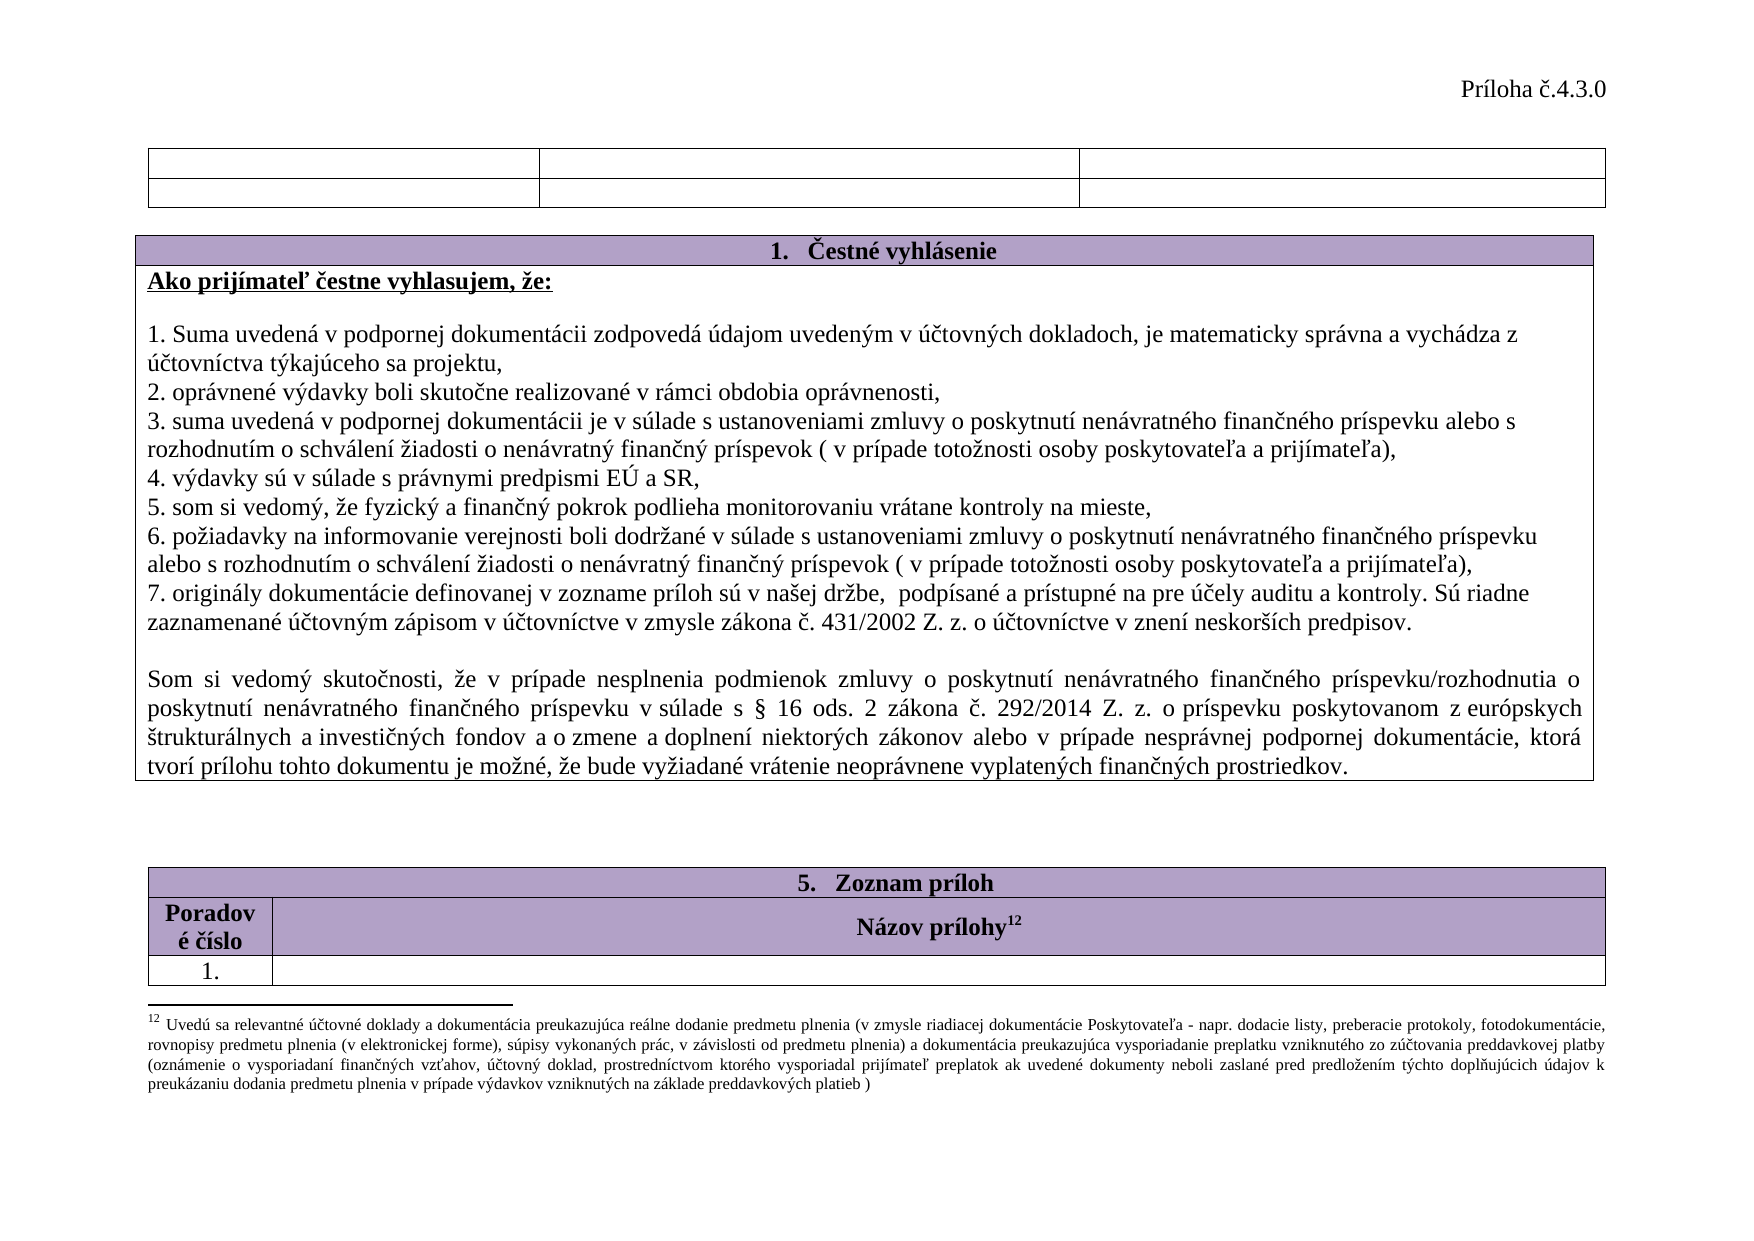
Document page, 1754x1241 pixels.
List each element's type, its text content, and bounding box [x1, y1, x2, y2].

table_header Čestné vyhlásenie [136, 236, 1593, 265]
table_cell Poradové číslo [149, 898, 272, 955]
table_cell [540, 179, 1079, 207]
table_cell Ako prijímateľ čestne vyhlasujem, že: 1. Suma uvedená v podpornej dokumentácii zodpovedá údajom uvedeným v účtovných dokladoch, je matematicky správna a vychádza z účtovníctva týkajúceho sa projektu, 2. oprávnené výdavky boli skutočne realizované v rámci obdobia oprávnenosti, 3. suma uvedená v podpornej dokumentácii je v súlade s ustanoveniami zmluvy o poskytnutí nenávratného finančného príspevku alebo s rozhodnutím o schválení žiadosti o nenávratný finančný príspevok ( v prípade totožnosti osoby poskytovateľa a prijímateľa), 4. výdavky sú v súlade s právnymi predpismi EÚ a SR, 5. som si vedomý, že fyzický a finančný pokrok podlieha monitorovaniu vrátane kontroly na mieste, 6. požiadavky na informovanie verejnosti boli dodržané v súlade s ustanoveniami zmluvy o poskytnutí nenávratného finančného príspevku alebo s rozhodnutím o schválení žiadosti o nenávratný finančný príspevok ( v prípade totožnosti osoby poskytovateľa a prijímateľa), 7. originály dokumentácie definovanej v zozname príloh sú v našej držbe, podpísané a prístupné na pre účely auditu a kontroly. Sú riadne zaznamenané účtovným zápisom v účtovníctve v zmysle zákona č. 431/2002 Z. z. o účtovníctve v znení neskorších predpisov. Som si vedomý skutočnosti, že v prípade nesplnenia podmienok zmluvy o poskytnutí nenávratného finančného príspevku/rozhodnutia o poskytnutí nenávratného finančného príspevku v súlade s § 16 ods. 2 zákona č. 292/2014 Z. z. o príspevku poskytovanom z európskych štrukturálnych a investičných fondov a o zmene a doplnení niektorých zákonov alebo v prípade nesprávnej podpornej dokumentácie, ktorá tvorí prílohu tohto dokumentu je možné, že bude vyžiadané vrátenie neoprávnene vyplatených finančných prostriedkov. [136, 266, 1593, 779]
table_cell [540, 149, 1079, 177]
table_cell 1. [149, 956, 272, 985]
table_cell [1080, 179, 1605, 207]
table_cell [273, 956, 1605, 985]
table_cell Názov prílohy [273, 898, 1605, 955]
table_header Zoznam príloh [149, 868, 1605, 897]
table_cell [149, 149, 539, 177]
table_cell [1080, 149, 1605, 177]
table_cell [149, 179, 539, 207]
